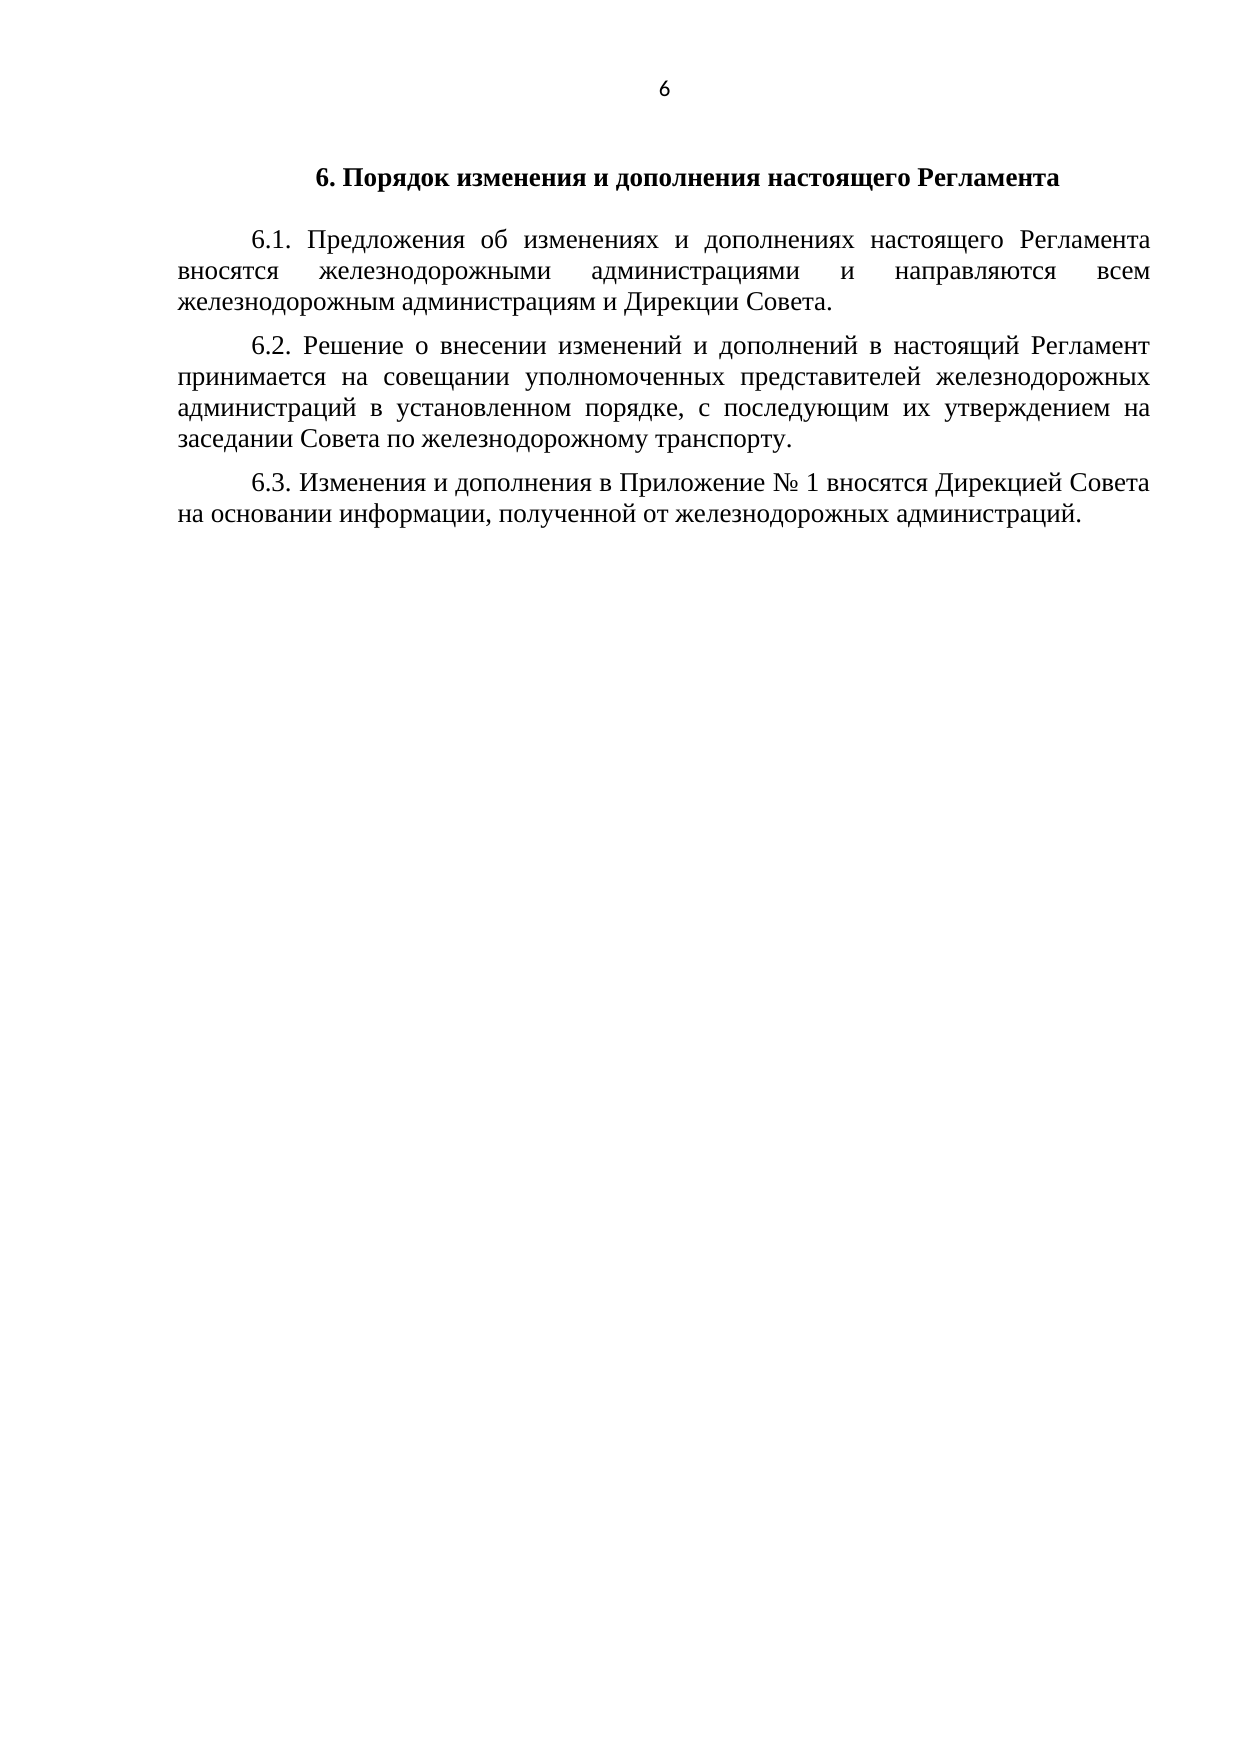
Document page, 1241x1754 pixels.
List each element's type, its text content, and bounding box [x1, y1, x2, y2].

text 6.1. Предложения об изменениях и дополнениях настоящего Регламента вносятся железнодорожными администрациями и направляются всем железнодорожным администрациям и Дирекции Совета. [177, 223, 1152, 317]
text 6.3. Изменения и дополнения в Приложение № 1 вносятся Дирекцией Совета на основании информации, полученной от железнодорожных администраций. [177, 466, 1152, 528]
text 6.2. Решение о внесении изменений и дополнений в настоящий Регламент принимается на совещании уполномоченных представителей железнодорожных администраций в установленном порядке, с последующим их утверждением на заседании Совета по железнодорожному транспорту. [177, 329, 1152, 454]
text 6. Порядок изменения и дополнения настоящего Регламента [224, 161, 1152, 192]
